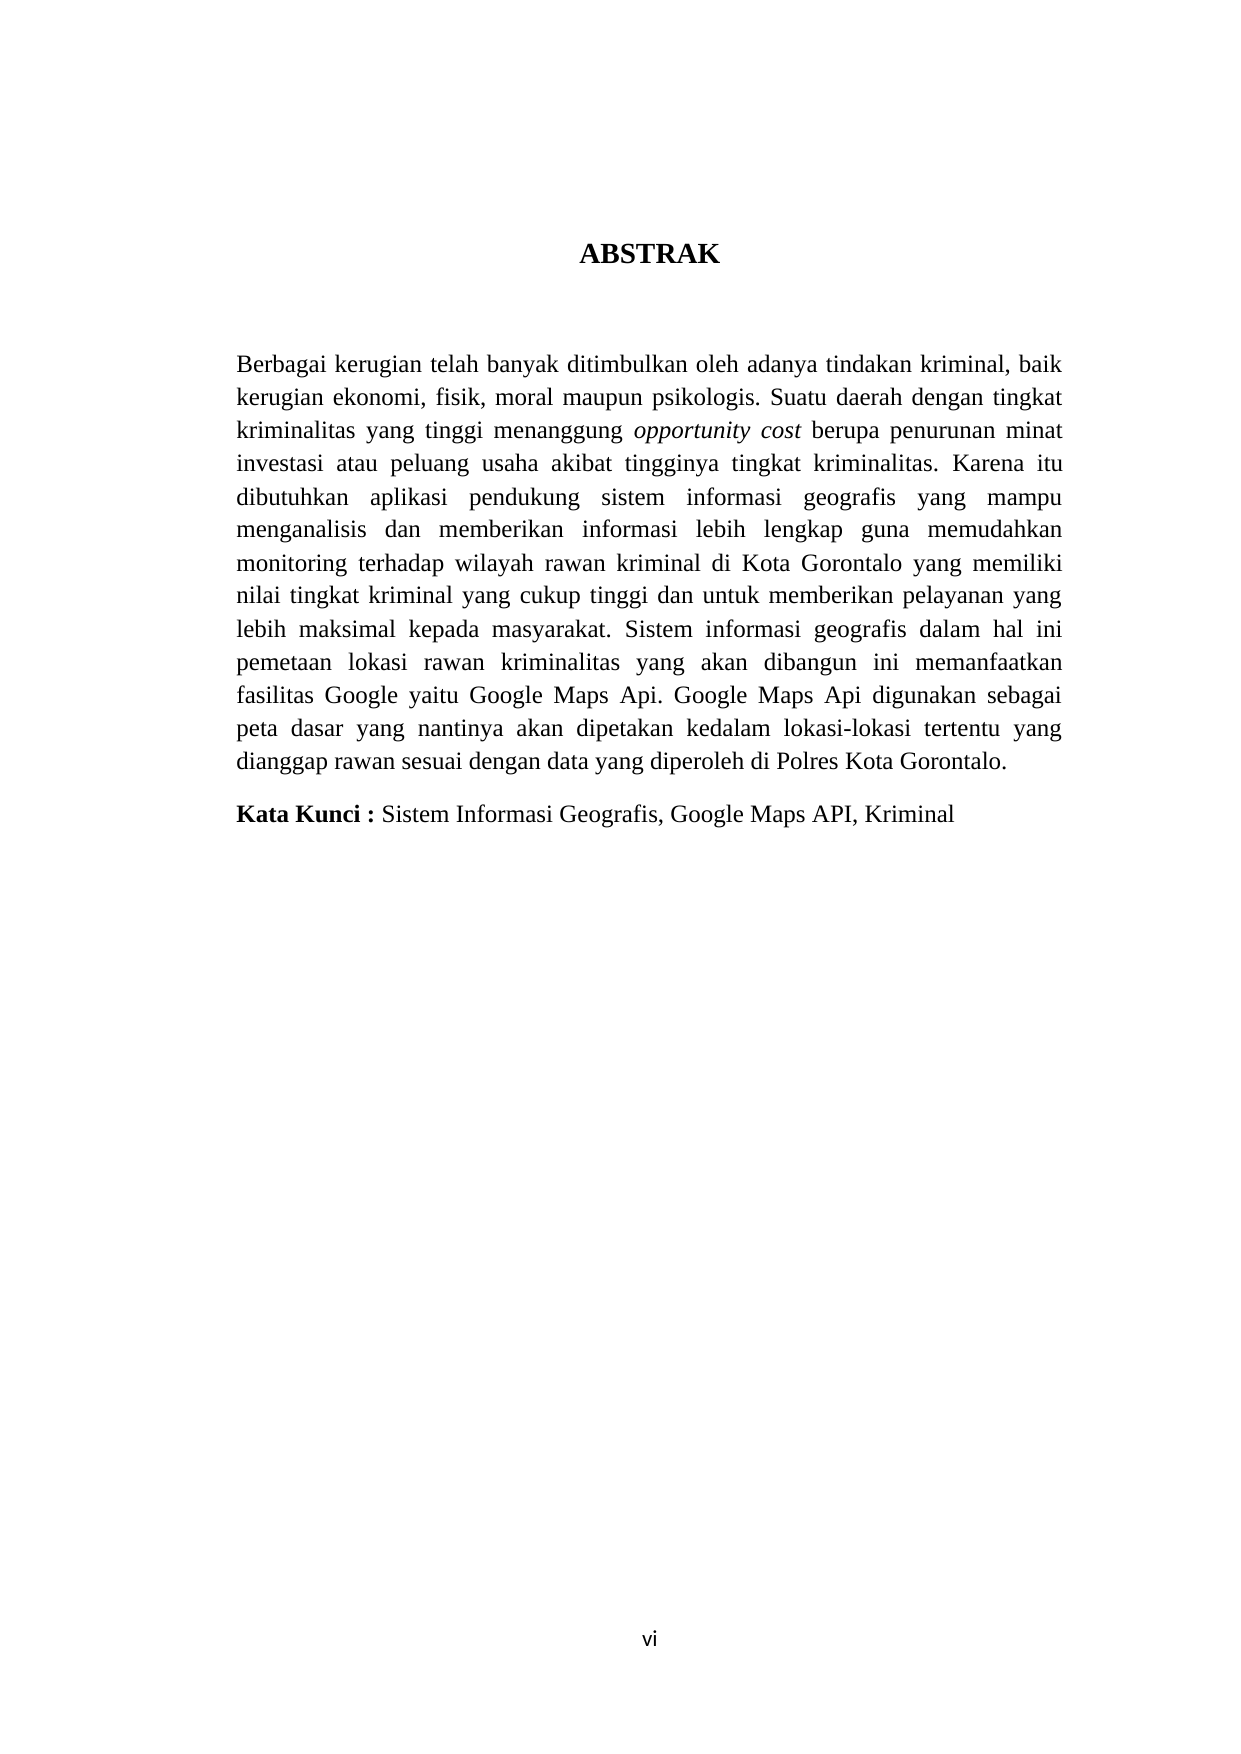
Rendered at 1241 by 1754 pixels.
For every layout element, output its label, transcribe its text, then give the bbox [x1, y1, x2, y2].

text ABSTRAK [236, 236, 1063, 270]
text Kata Kunci : Sistem Informasi Geografis, Google Maps API, Kriminal [236, 799, 1063, 828]
text Berbagai kerugian telah banyak ditimbulkan oleh adanya tindakan kriminal, baik kerugian ekonomi, fisik, moral maupun psikologis. Suatu daerah dengan tingkat kriminalitas yang tinggi menanggung opportunity cost berupa penurunan minat investasi atau peluang usaha akibat tingginya tingkat kriminalitas. Karena itu dibutuhkan aplikasi pendukung sistem informasi geografis yang mampu menganalisis dan memberikan informasi lebih lengkap guna memudahkan monitoring terhadap wilayah rawan kriminal di Kota Gorontalo yang memiliki nilai tingkat kriminal yang cukup tinggi dan untuk memberikan pelayanan yang lebih maksimal kepada masyarakat. Sistem informasi geografis dalam hal ini pemetaan lokasi rawan kriminalitas yang akan dibangun ini memanfaatkan fasilitas Google yaitu Google Maps Api. Google Maps Api digunakan sebagai peta dasar yang nantinya akan dipetakan kedalam lokasi-lokasi tertentu yang dianggap rawan sesuai dengan data yang diperoleh di Polres Kota Gorontalo. [236, 349, 1063, 774]
